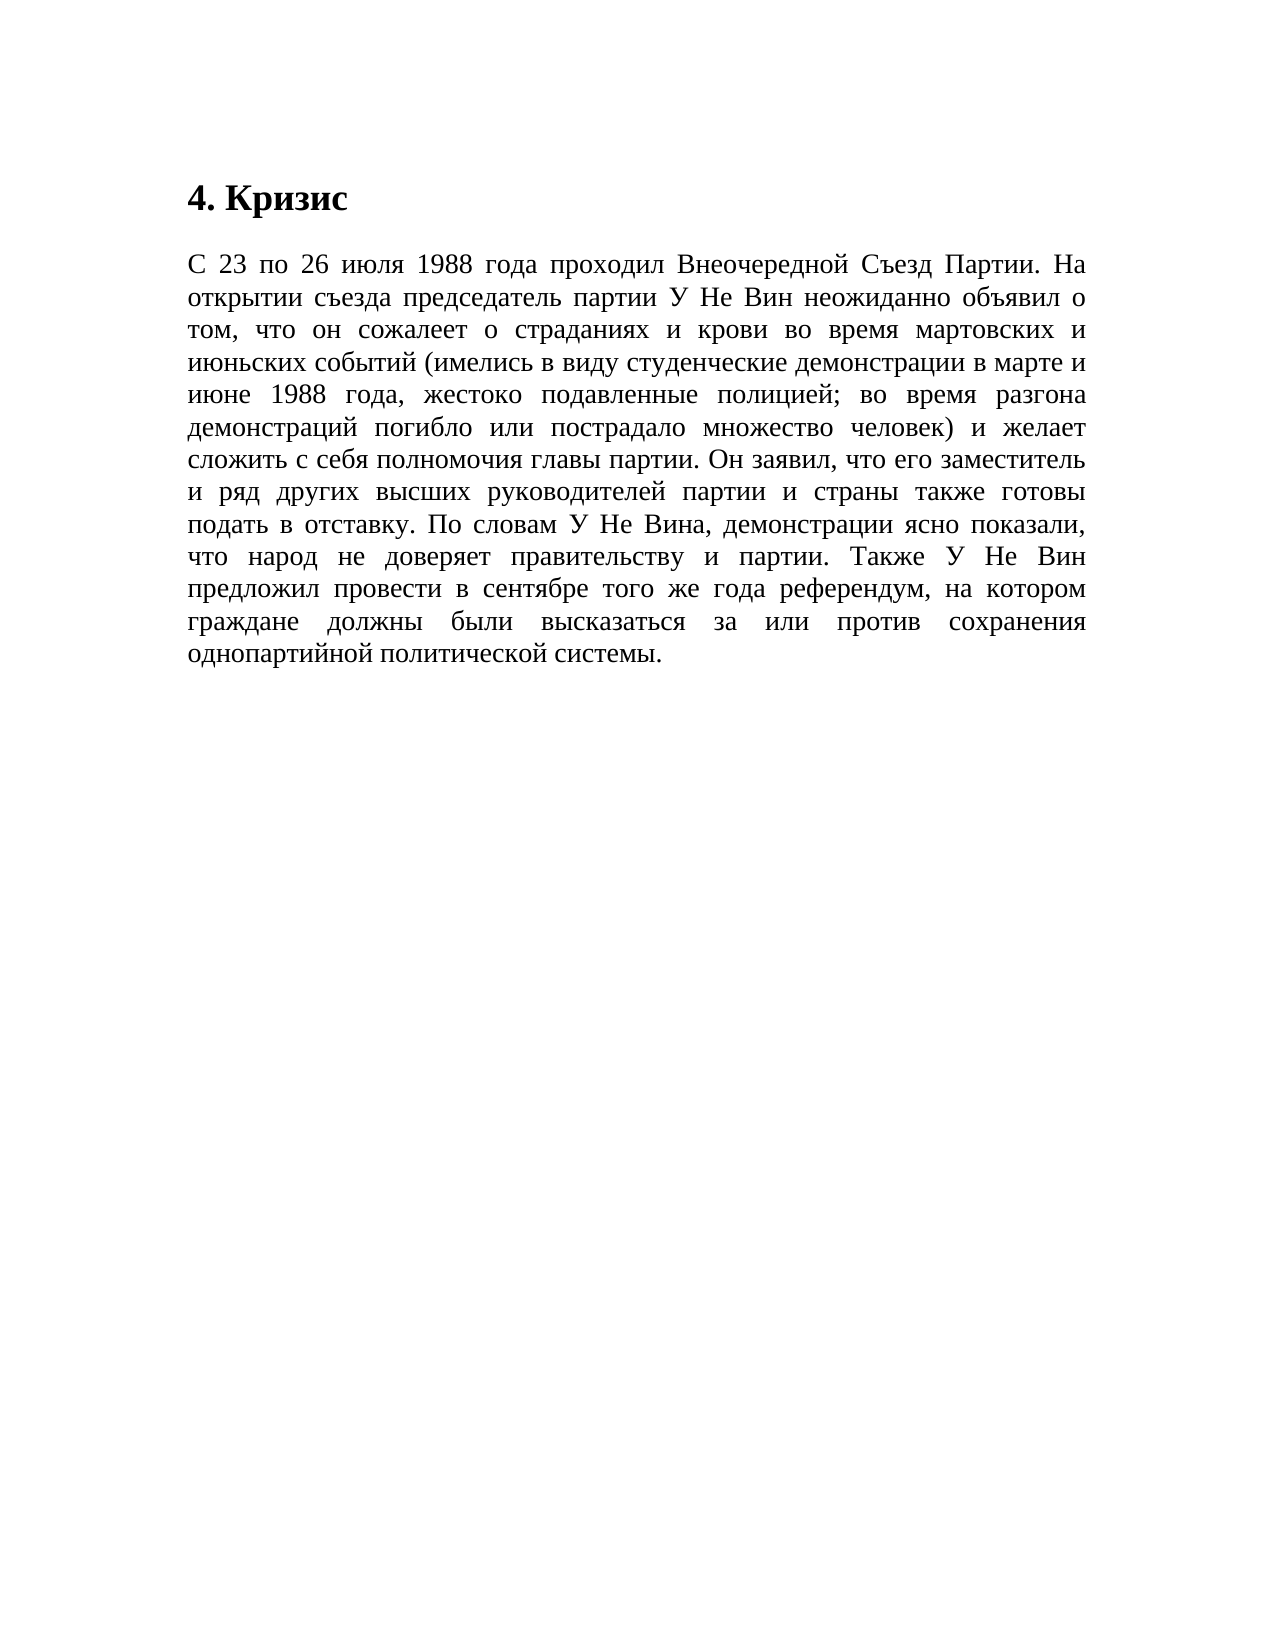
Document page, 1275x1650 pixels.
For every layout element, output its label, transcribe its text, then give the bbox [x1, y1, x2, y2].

list 4. Кризис [187, 175, 1087, 218]
text С 23 по 26 июля 1988 года проходил Внеочередной Съезд Партии. На открытии съезда председатель партии У Не Вин неожиданно объявил о том, что он сожалеет о страданиях и крови во время мартовских и июньских событий (имелись в виду студенческие демонстрации в марте и июне 1988 года, жестоко подавленные полицией; во время разгона демонстраций погибло или пострадало множество человек) и желает сложить с себя полномочия главы партии. Он заявил, что его заместитель и ряд других высших руководителей партии и страны также готовы подать в отставку. По словам У Не Вина, демонстрации ясно показали, что народ не доверяет правительству и партии. Также У Не Вин предложил провести в сентябре того же года референдум, на котором граждане должны были высказаться за или против сохранения однопартийной политической системы. [187, 248, 1087, 669]
